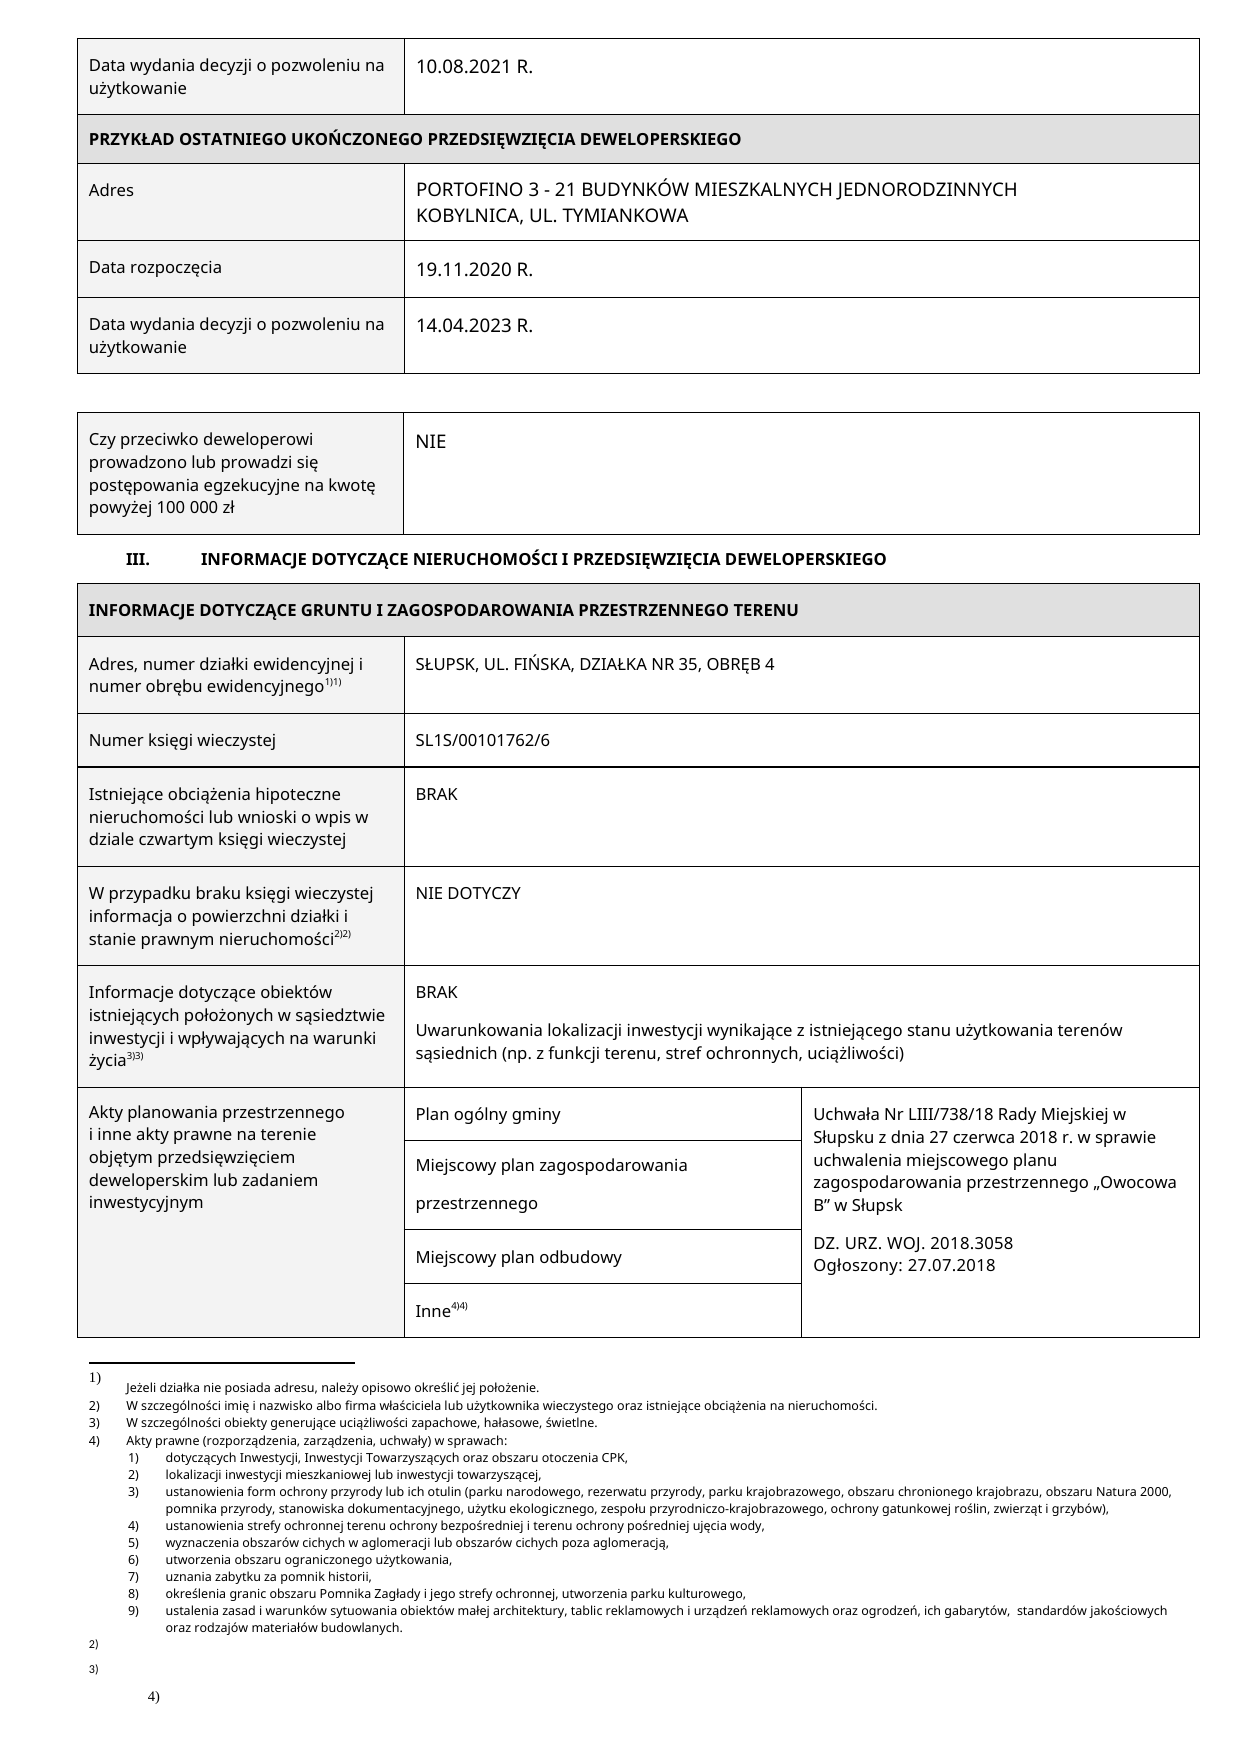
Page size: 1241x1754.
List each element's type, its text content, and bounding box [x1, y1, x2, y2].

table_cell NIE DOTYCZY [405, 867, 1199, 965]
table_cell Adres, numer działki ewidencyjnej i numer obrębu ewidencyjnego1) [78, 637, 404, 713]
table_cell SŁUPSK, UL. FIŃSKA, DZIAŁKA NR 35, OBRĘB 4 [405, 637, 1199, 713]
table_header NIE [404, 413, 1199, 534]
table_cell Informacje dotyczące obiektów istniejących położonych w sąsiedztwie inwestycji i wpływających na warunki życia3) [78, 966, 404, 1087]
table_cell PRZYKŁAD OSTATNIEGO UKOŃCZONEGO PRZEDSIĘWZIĘCIA DEWELOPERSKIEGO [78, 115, 1199, 163]
table_cell 10.08.2021 R. [405, 39, 1199, 114]
table_cell Data wydania decyzji o pozwoleniu na użytkowanie [78, 298, 404, 373]
table_cell 14.04.2023 R. [405, 298, 1199, 373]
table_cell Inne4) [405, 1284, 801, 1337]
table_cell Uchwała Nr LIII/738/18 Rady Miejskiej w Słupsku z dnia 27 czerwca 2018 r. w sprawie uchwalenia miejscowego planu zagospodarowania przestrzennego „Owocowa B” w Słupsk DZ. URZ. WOJ. 2018.3058 Ogłoszony: 27.07.2018 [802, 1088, 1199, 1337]
table_cell Akty planowania przestrzennego i inne akty prawne na terenie objętym przedsięwzięciem deweloperskim lub zadaniem inwestycyjnym [78, 1088, 404, 1337]
table_header Czy przeciwko deweloperowi prowadzono lub prowadzi się postępowania egzekucyjne na kwotę powyżej 100 000 zł [78, 413, 403, 534]
table_cell BRAK Uwarunkowania lokalizacji inwestycji wynikające z istniejącego stanu użytkowania terenów sąsiednich (np. z funkcji terenu, stref ochronnych, uciążliwości) [405, 966, 1199, 1087]
table_cell SL1S/00101762/6 [405, 714, 1199, 766]
table_cell Istniejące obciążenia hipoteczne nieruchomości lub wnioski o wpis w dziale czwartym księgi wieczystej [78, 768, 404, 866]
table_cell Miejscowy plan zagospodarowania przestrzennego [405, 1141, 801, 1229]
table_cell PORTOFINO 3 - 21 BUDYNKÓW MIESZKALNYCH JEDNORODZINNYCH KOBYLNICA, UL. TYMIANKOWA [405, 164, 1199, 240]
table_cell 19.11.2020 R. [405, 241, 1199, 297]
table_cell Plan ogólny gminy [405, 1088, 801, 1140]
table_cell BRAK [405, 768, 1199, 866]
table_cell Data rozpoczęcia [78, 241, 404, 297]
table_cell Miejscowy plan odbudowy [405, 1230, 801, 1283]
table_cell W przypadku braku księgi wieczystej informacja o powierzchni działki i stanie prawnym nieruchomości2) [78, 867, 404, 965]
table_cell Data wydania decyzji o pozwoleniu na użytkowanie [78, 39, 404, 114]
table_header INFORMACJE DOTYCZĄCE GRUNTU I ZAGOSPODAROWANIA PRZESTRZENNEGO TERENU [78, 584, 1199, 636]
table_cell Adres [78, 164, 404, 240]
list INFORMACJE DOTYCZĄCE NIERUCHOMOŚCI I PRZEDSIĘWZIĘCIA DEWELOPERSKIEGO [126, 547, 1152, 570]
table_cell Numer księgi wieczystej [78, 714, 404, 766]
